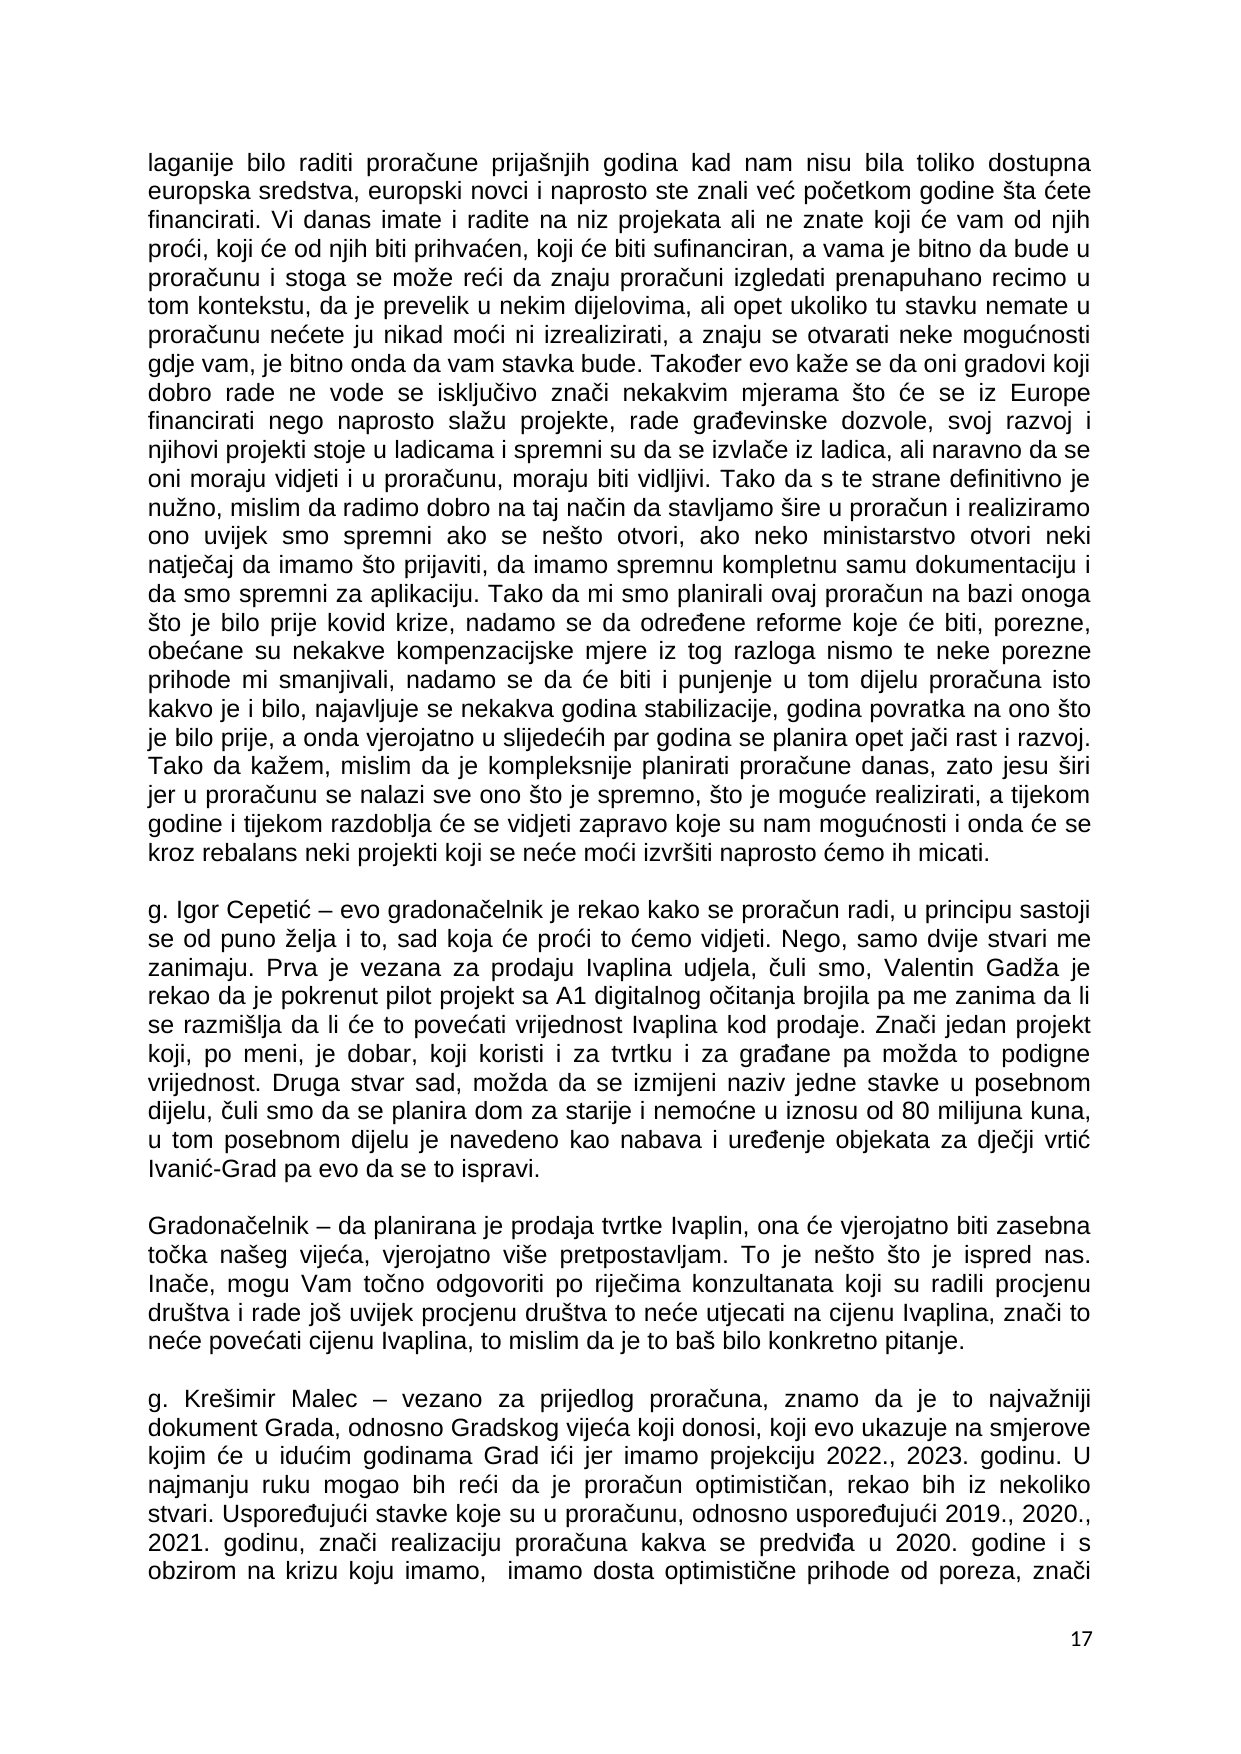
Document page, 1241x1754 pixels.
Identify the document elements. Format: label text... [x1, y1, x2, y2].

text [148, 1384, 1093, 1585]
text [148, 148, 1093, 866]
text Gradonačelnik – da planirana je prodaja tvrtke Ivaplin, ona će vjerojatno biti zasebna točka našeg vijeća, vjerojatno više pretpostavljam. To je nešto što je ispred nas. Inače, mogu Vam točno odgovoriti po riječima konzultanata koji su radili procjenu društva i rade još uvijek procjenu društva to neće utjecati na cijenu Ivaplina, znači to neće povećati cijenu Ivaplina, to mislim da je to baš bilo konkretno pitanje. [148, 1211, 1093, 1355]
text g. Igor Cepetić – evo gradonačelnik je rekao kako se proračun radi, u principu sastoji se od puno želja i to, sad koja će proći to ćemo vidjeti. Nego, samo dvije stvari me zanimaju. Prva je vezana za prodaju Ivaplina udjela, čuli smo, Valentin Gadža je rekao da je pokrenut pilot projekt sa A1 digitalnog očitanja brojila pa me zanima da li se razmišlja da li će to povećati vrijednost Ivaplina kod prodaje. Znači jedan projekt koji, po meni, je dobar, koji koristi i za tvrtku i za građane pa možda to podigne vrijednost. Druga stvar sad, možda da se izmijeni naziv jedne stavke u posebnom dijelu, čuli smo da se planira dom za starije i nemoćne u iznosu od 80 milijuna kuna, u tom posebnom dijelu je navedeno kao nabava i uređenje objekata za dječji vrtić Ivanić-Grad pa evo da se to ispravi. [148, 895, 1093, 1183]
